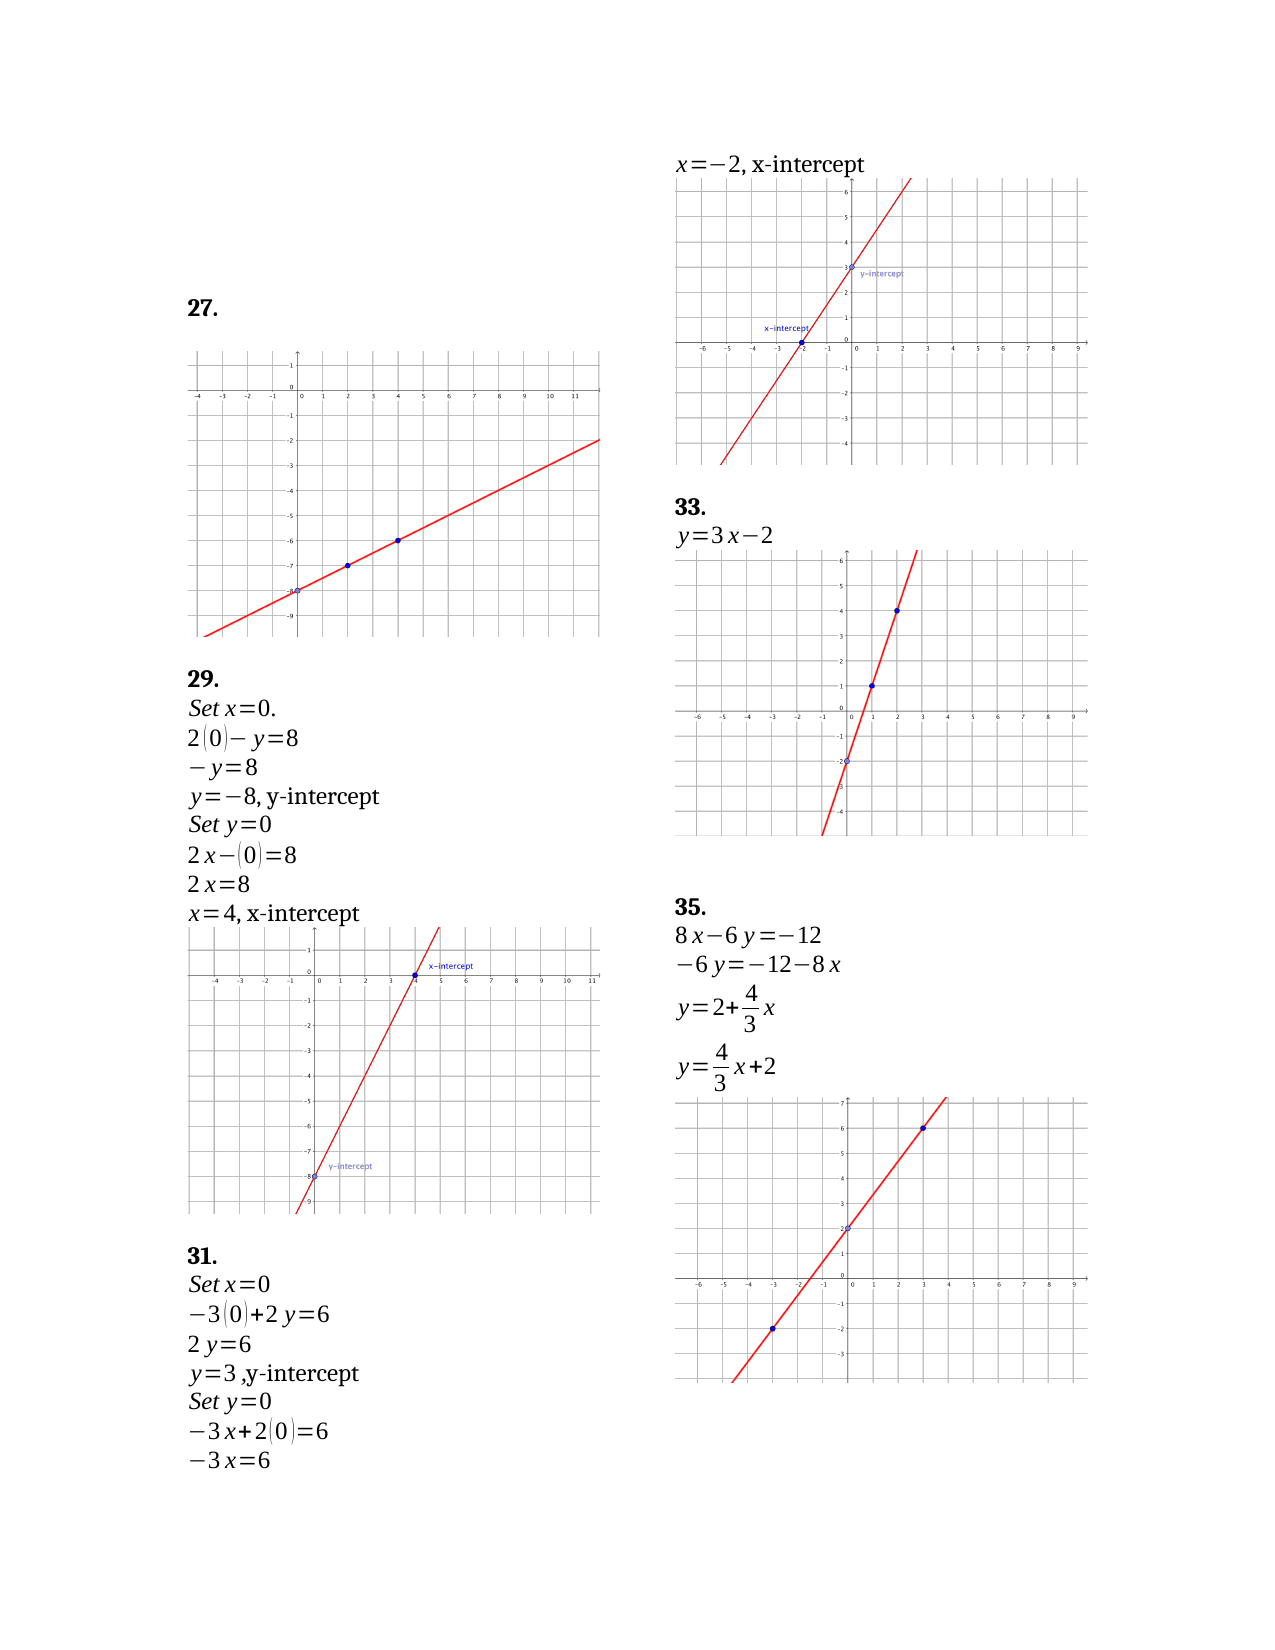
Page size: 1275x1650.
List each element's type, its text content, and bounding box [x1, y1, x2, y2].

text 31. [187, 1242, 600, 1271]
text y-intercept [187, 1359, 600, 1388]
text , x-intercept [187, 899, 600, 927]
text 27. [187, 294, 600, 322]
picture [187, 351, 600, 637]
picture [187, 927, 600, 1214]
text 35. [675, 893, 1087, 922]
picture [675, 178, 1088, 465]
picture [675, 550, 1088, 836]
text , x-intercept [675, 150, 1087, 178]
text 29. [187, 665, 600, 694]
text , y-intercept [187, 782, 600, 811]
picture [675, 1097, 1088, 1383]
text 33. [675, 493, 1087, 522]
